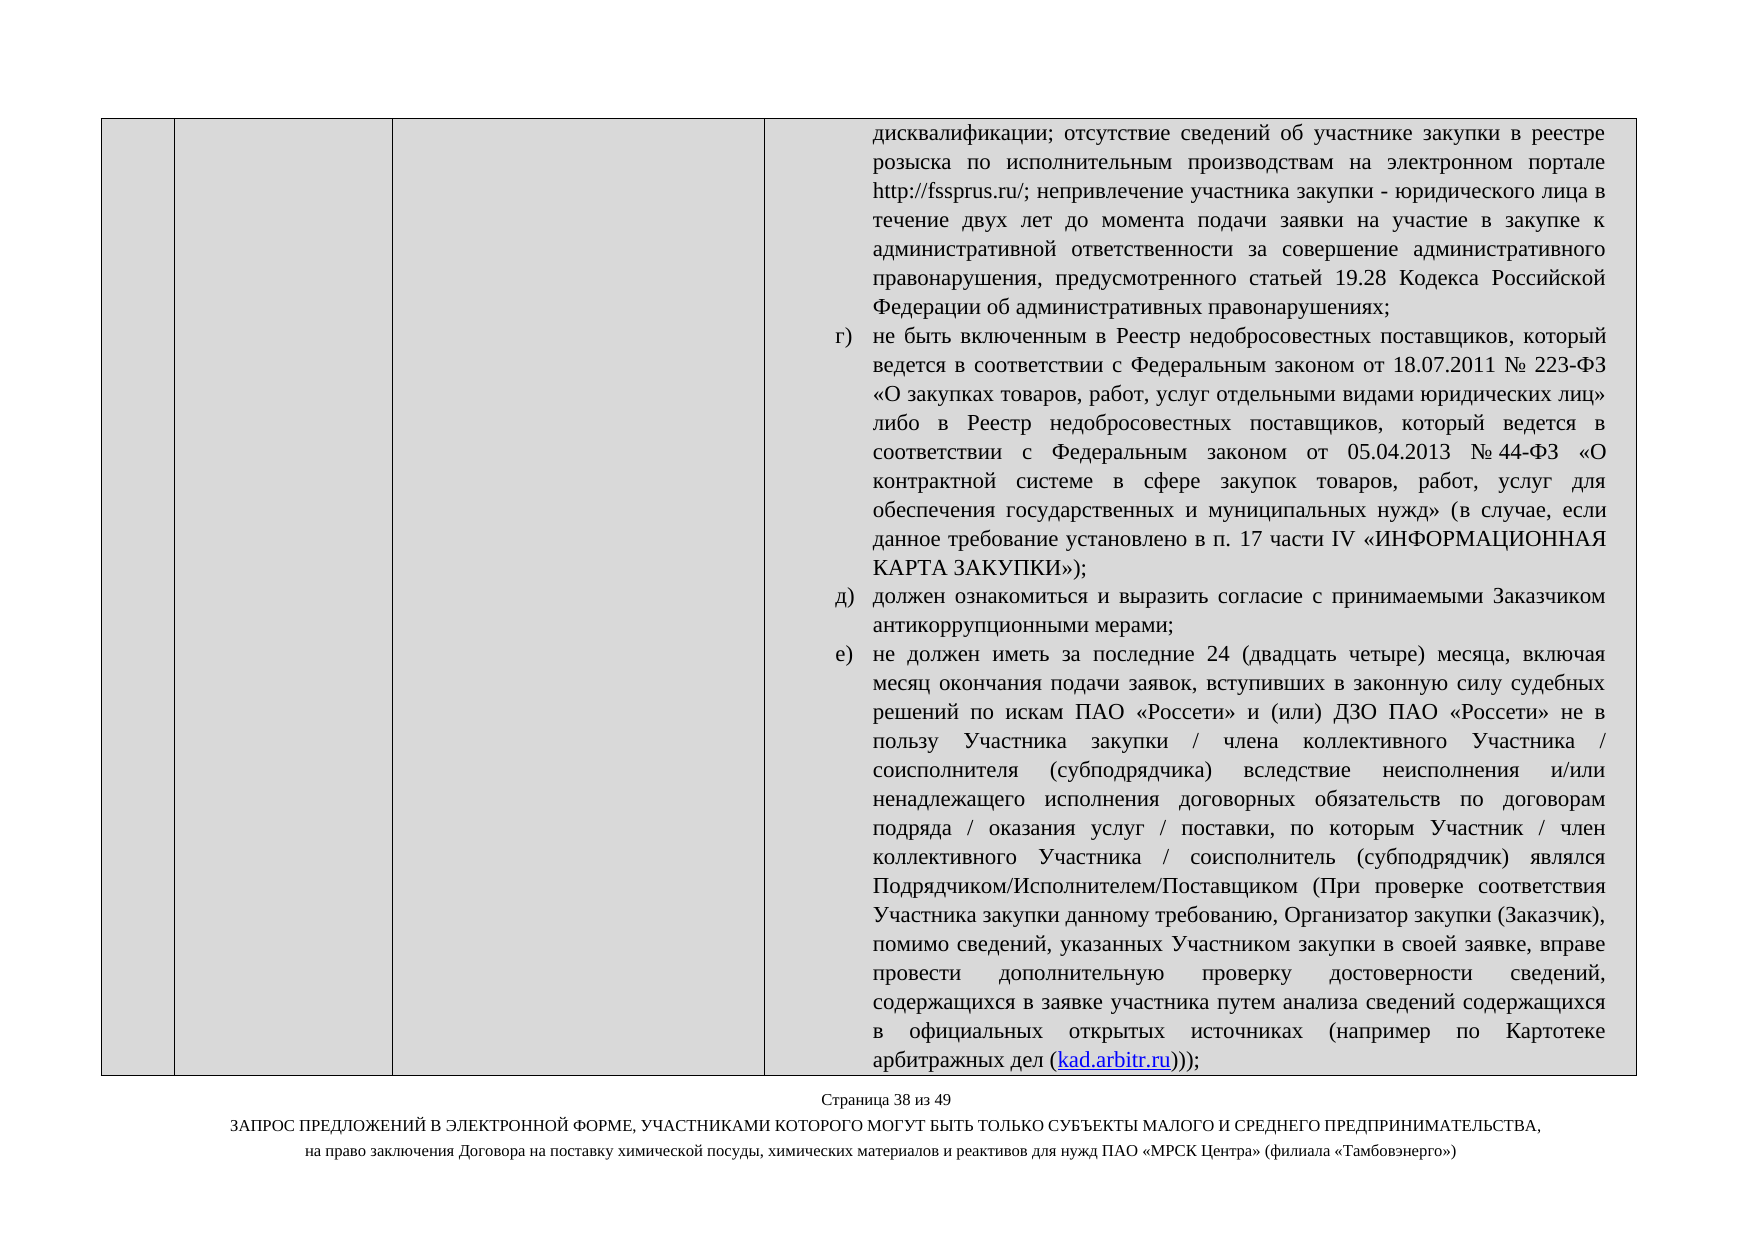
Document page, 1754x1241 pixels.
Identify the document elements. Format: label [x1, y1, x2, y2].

table_cell [175, 119, 392, 1075]
table_cell [765, 119, 1636, 1075]
table_cell [102, 119, 174, 1075]
table_cell [393, 119, 764, 1075]
